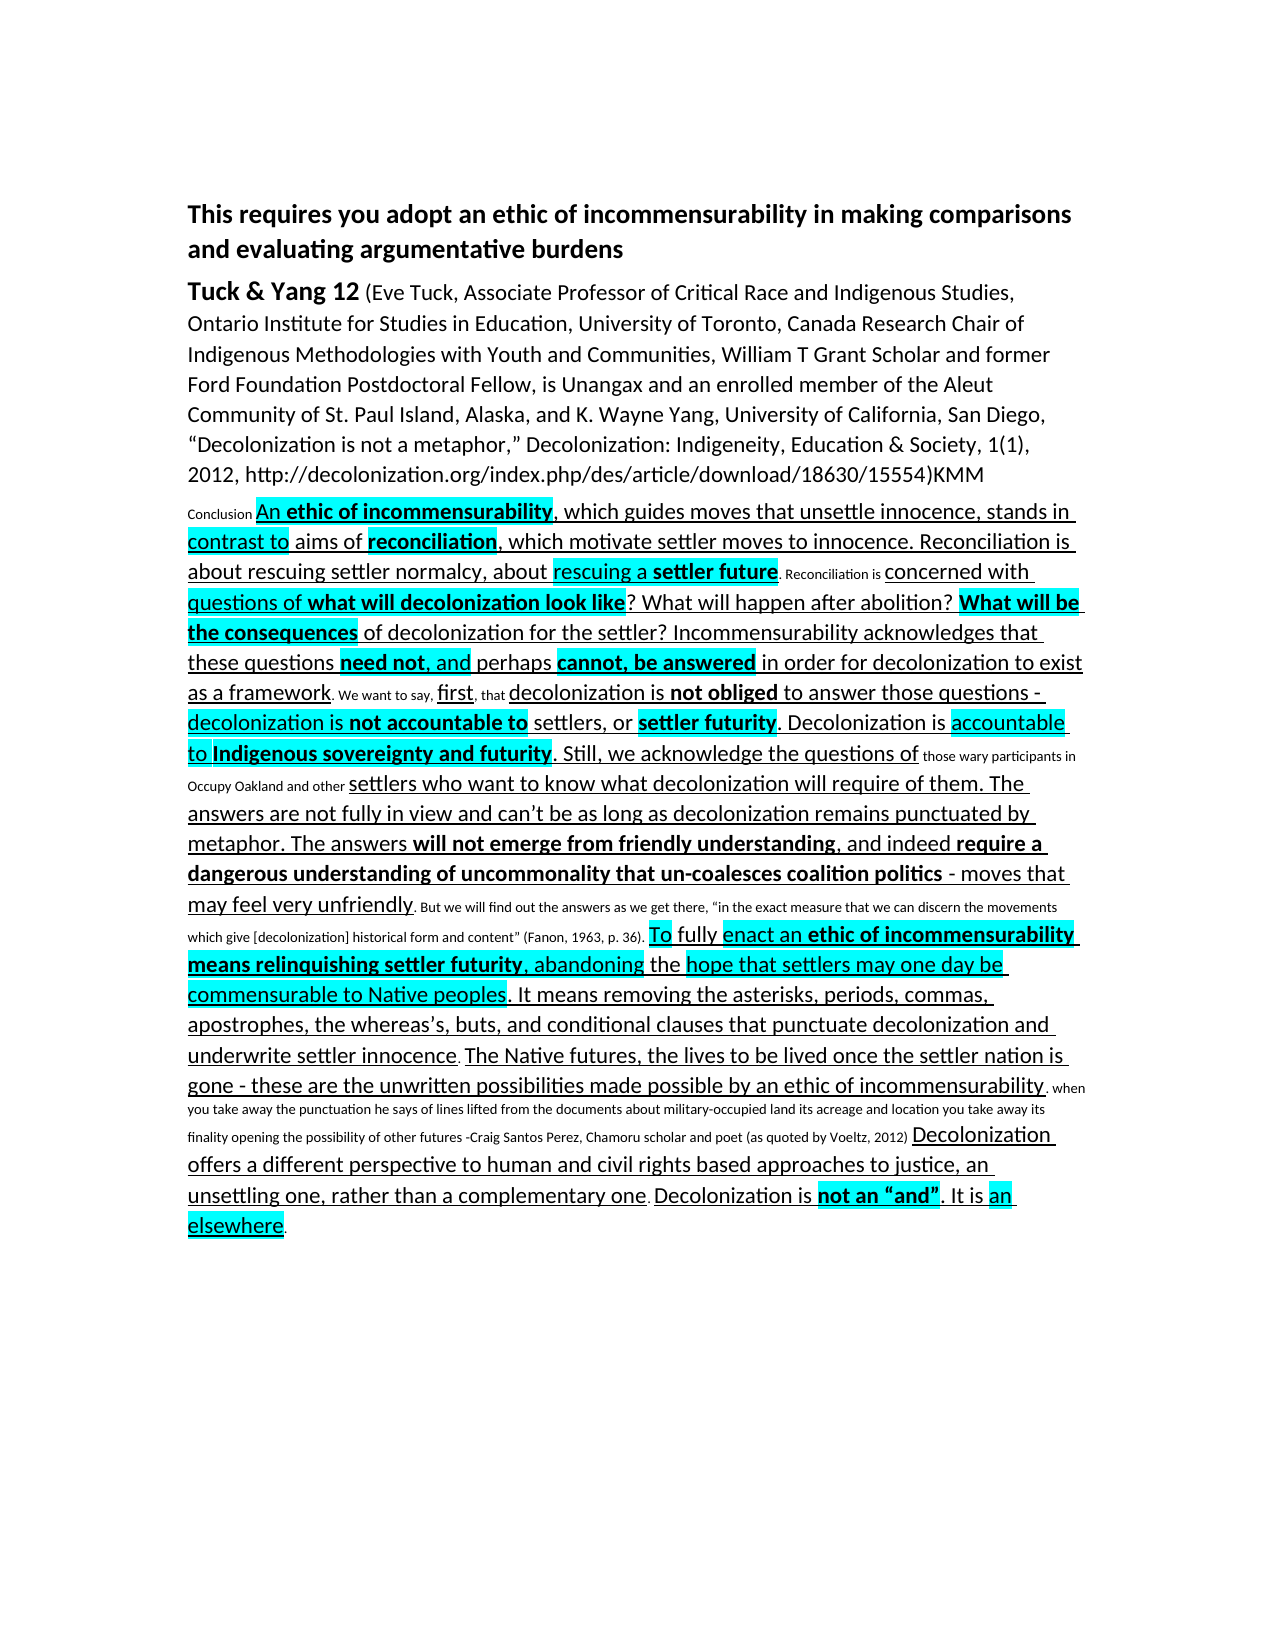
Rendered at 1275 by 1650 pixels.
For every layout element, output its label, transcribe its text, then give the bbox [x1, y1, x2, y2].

text Conclusion An ethic of incommensurability, which guides moves that unsettle innocence, stands in contrast to aims of reconciliation, which motivate settler moves to innocence. Reconciliation is about rescuing settler normalcy, about rescuing a settler future. Reconciliation is concerned with questions of what will decolonization look like? What will happen after abolition? What will be the consequences of decolonization for the settler? Incommensurability acknowledges that these questions need not, and perhaps cannot, be answered in order for decolonization to exist as a framework. We want to say, first, that decolonization is not obliged to answer those questions - decolonization is not accountable to settlers, or settler futurity. Decolonization is accountable to Indigenous sovereignty and futurity. Still, we acknowledge the questions of those wary participants in Occupy Oakland and other settlers who want to know what decolonization will require of them. The answers are not fully in view and can’t be as long as decolonization remains punctuated by metaphor. The answers will not emerge from friendly understanding, and indeed require a dangerous understanding of uncommonality that un-coalesces coalition politics - moves that may feel very unfriendly. But we will find out the answers as we get there, “in the exact measure that we can discern the movements which give [decolonization] historical form and content” (Fanon, 1963, p. 36). To fully enact an ethic of incommensurability means relinquishing settler futurity, abandoning the hope that settlers may one day be commensurable to Native peoples. It means removing the asterisks, periods, commas, apostrophes, the whereas’s, buts, and conditional clauses that punctuate decolonization and underwrite settler innocence. The Native futures, the lives to be lived once the settler nation is gone - these are the unwritten possibilities made possible by an ethic of incommensurability. when you take away the punctuation he says of lines lifted from the documents about military-occupied land its acreage and location you take away its finality opening the possibility of other futures -Craig Santos Perez, Chamoru scholar and poet (as quoted by Voeltz, 2012) Decolonization offers a different perspective to human and civil rights based approaches to justice, an unsettling one, rather than a complementary one. Decolonization is not an “and”. It is an elsewhere. [187, 497, 1087, 1239]
subtitle This requires you adopt an ethic of incommensurability in making comparisons and evaluating argumentative burdens [187, 197, 1087, 266]
text Tuck & Yang 12 (Eve Tuck, Associate Professor of Critical Race and Indigenous Studies, Ontario Institute for Studies in Education, University of Toronto, Canada Research Chair of Indigenous Methodologies with Youth and Communities, William T Grant Scholar and former Ford Foundation Postdoctoral Fellow, is Unangax and an enrolled member of the Aleut Community of St. Paul Island, Alaska, and K. Wayne Yang, University of California, San Diego, “Decolonization is not a metaphor,” Decolonization: Indigeneity, Education & Society, 1(1), 2012, http://decolonization.org/index.php/des/article/download/18630/15554)KMM [187, 274, 1087, 489]
